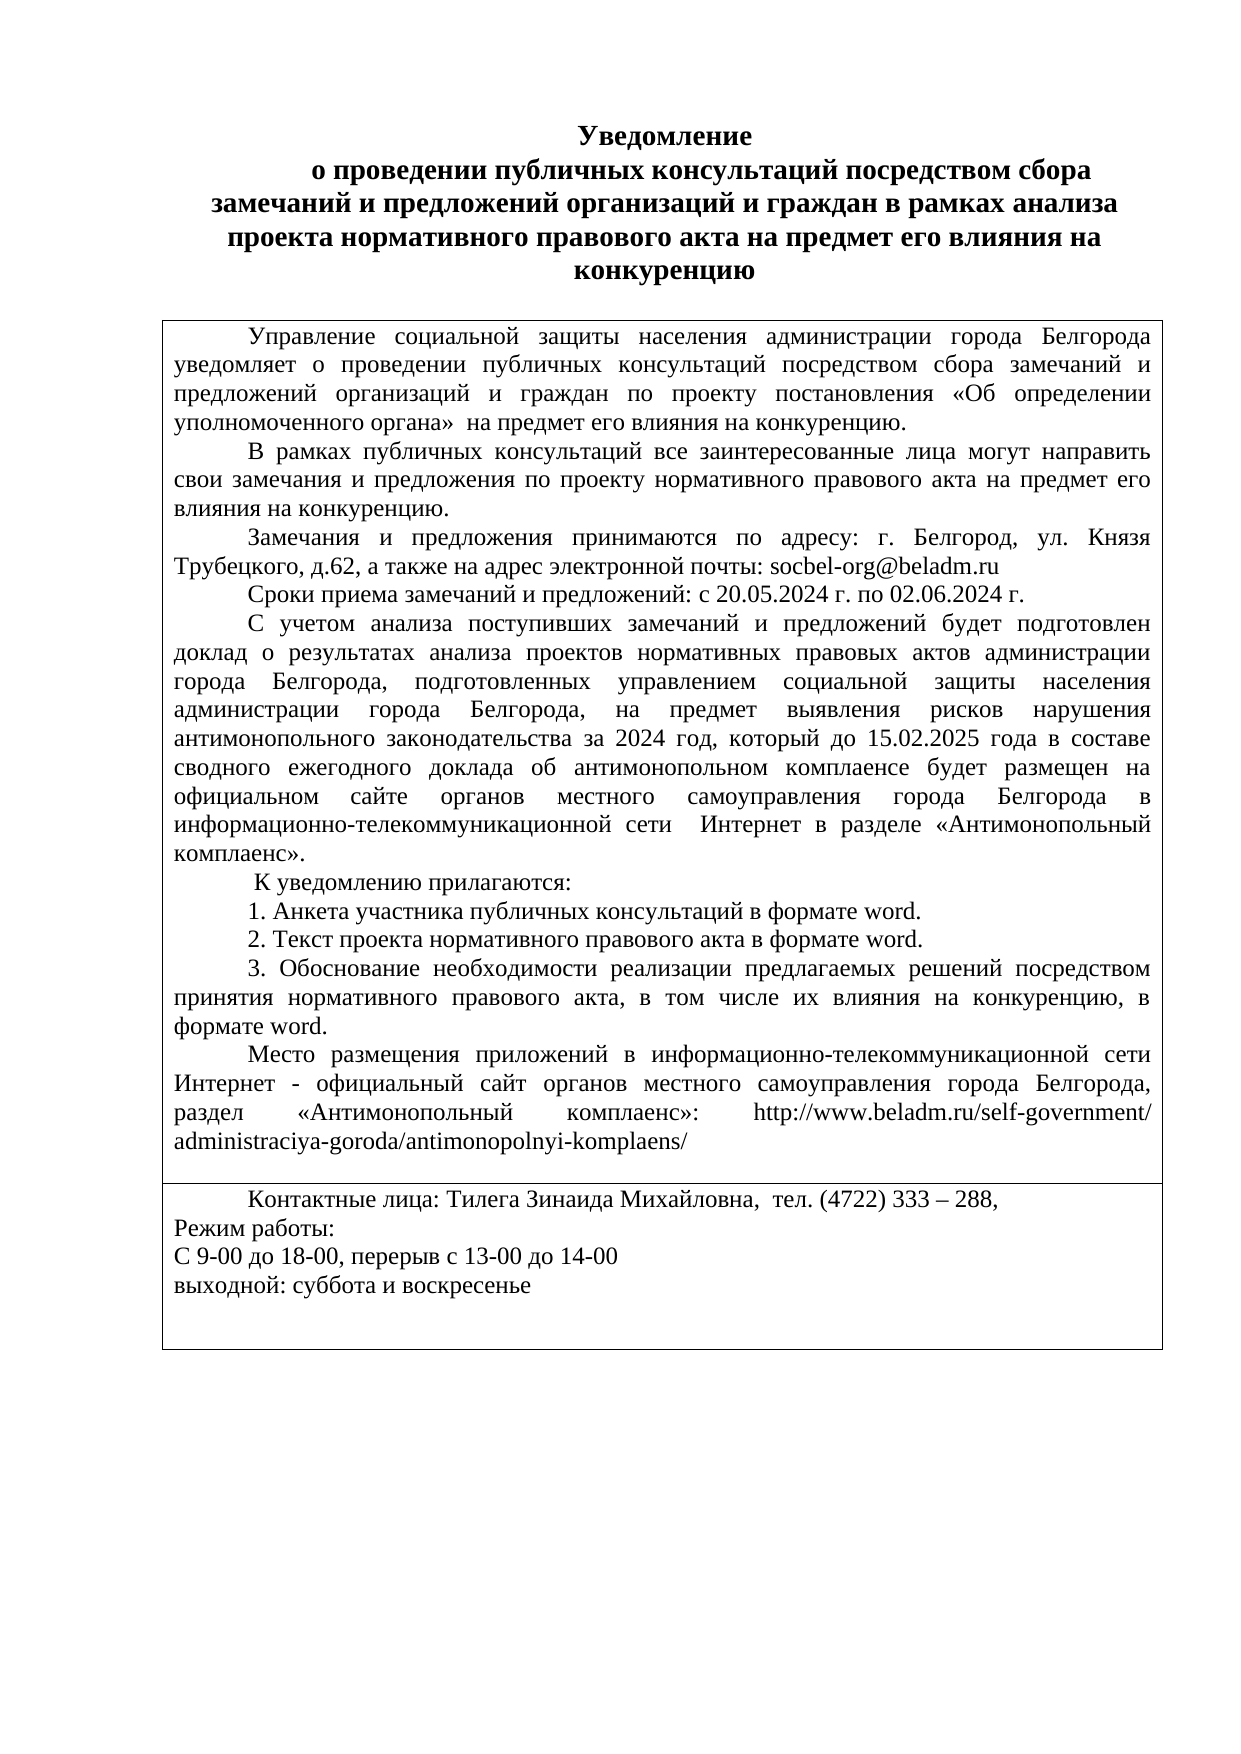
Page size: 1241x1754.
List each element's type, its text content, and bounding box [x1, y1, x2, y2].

table_cell Контактные лица: Тилега Зинаида Михайловна, тел. (4722) 333 – 288, Режим работы: С 9-00 до 18-00, перерыв с 13-00 до 14-00 выходной: суббота и воскресенье [163, 1184, 1162, 1348]
text о проведении публичных консультаций посредством сбора замечаний и предложений организаций и граждан в рамках анализа проекта нормативного правового акта на предмет его влияния на конкуренцию [177, 152, 1152, 286]
text Уведомление [177, 118, 1152, 152]
table_header Управление социальной защиты населения администрации города Белгорода уведомляет о проведении публичных консультаций посредством сбора замечаний и предложений организаций и граждан по проекту постановления «Об определении уполномоченного органа» на предмет его влияния на конкуренцию. В рамках публичных консультаций все заинтересованные лица могут направить свои замечания и предложения по проекту нормативного правового акта на предмет его влияния на конкуренцию. Замечания и предложения принимаются по адресу: г. Белгород, ул. Князя Трубецкого, д.62, а также на адрес электронной почты: socbel-org@beladm.ru Сроки приема замечаний и предложений: с 20.05.2024 г. по 02.06.2024 г. С учетом анализа поступивших замечаний и предложений будет подготовлен доклад о результатах анализа проектов нормативных правовых актов администрации города Белгорода, подготовленных управлением социальной защиты населения администрации города Белгорода, на предмет выявления рисков нарушения антимонопольного законодательства за 2024 год, который до 15.02.2025 года в составе сводного ежегодного доклада об антимонопольном комплаенсе будет размещен на официальном сайте органов местного самоуправления города Белгорода в информационно-телекоммуникационной сети Интернет в разделе «Антимонопольный комплаенс». К уведомлению прилагаются: 1. Анкета участника публичных консультаций в формате word. 2. Текст проекта нормативного правового акта в формате word. 3. Обоснование необходимости реализации предлагаемых решений посредством принятия нормативного правового акта, в том числе их влияния на конкуренцию, в формате word. Место размещения приложений в информационно-телекоммуникационной сети Интернет - официальный сайт органов местного самоуправления города Белгорода, раздел «Антимонопольный комплаенс»: http://www.beladm.ru/self-government/ administraciya-goroda/antimonopolnyi-komplaens/ [163, 321, 1162, 1183]
